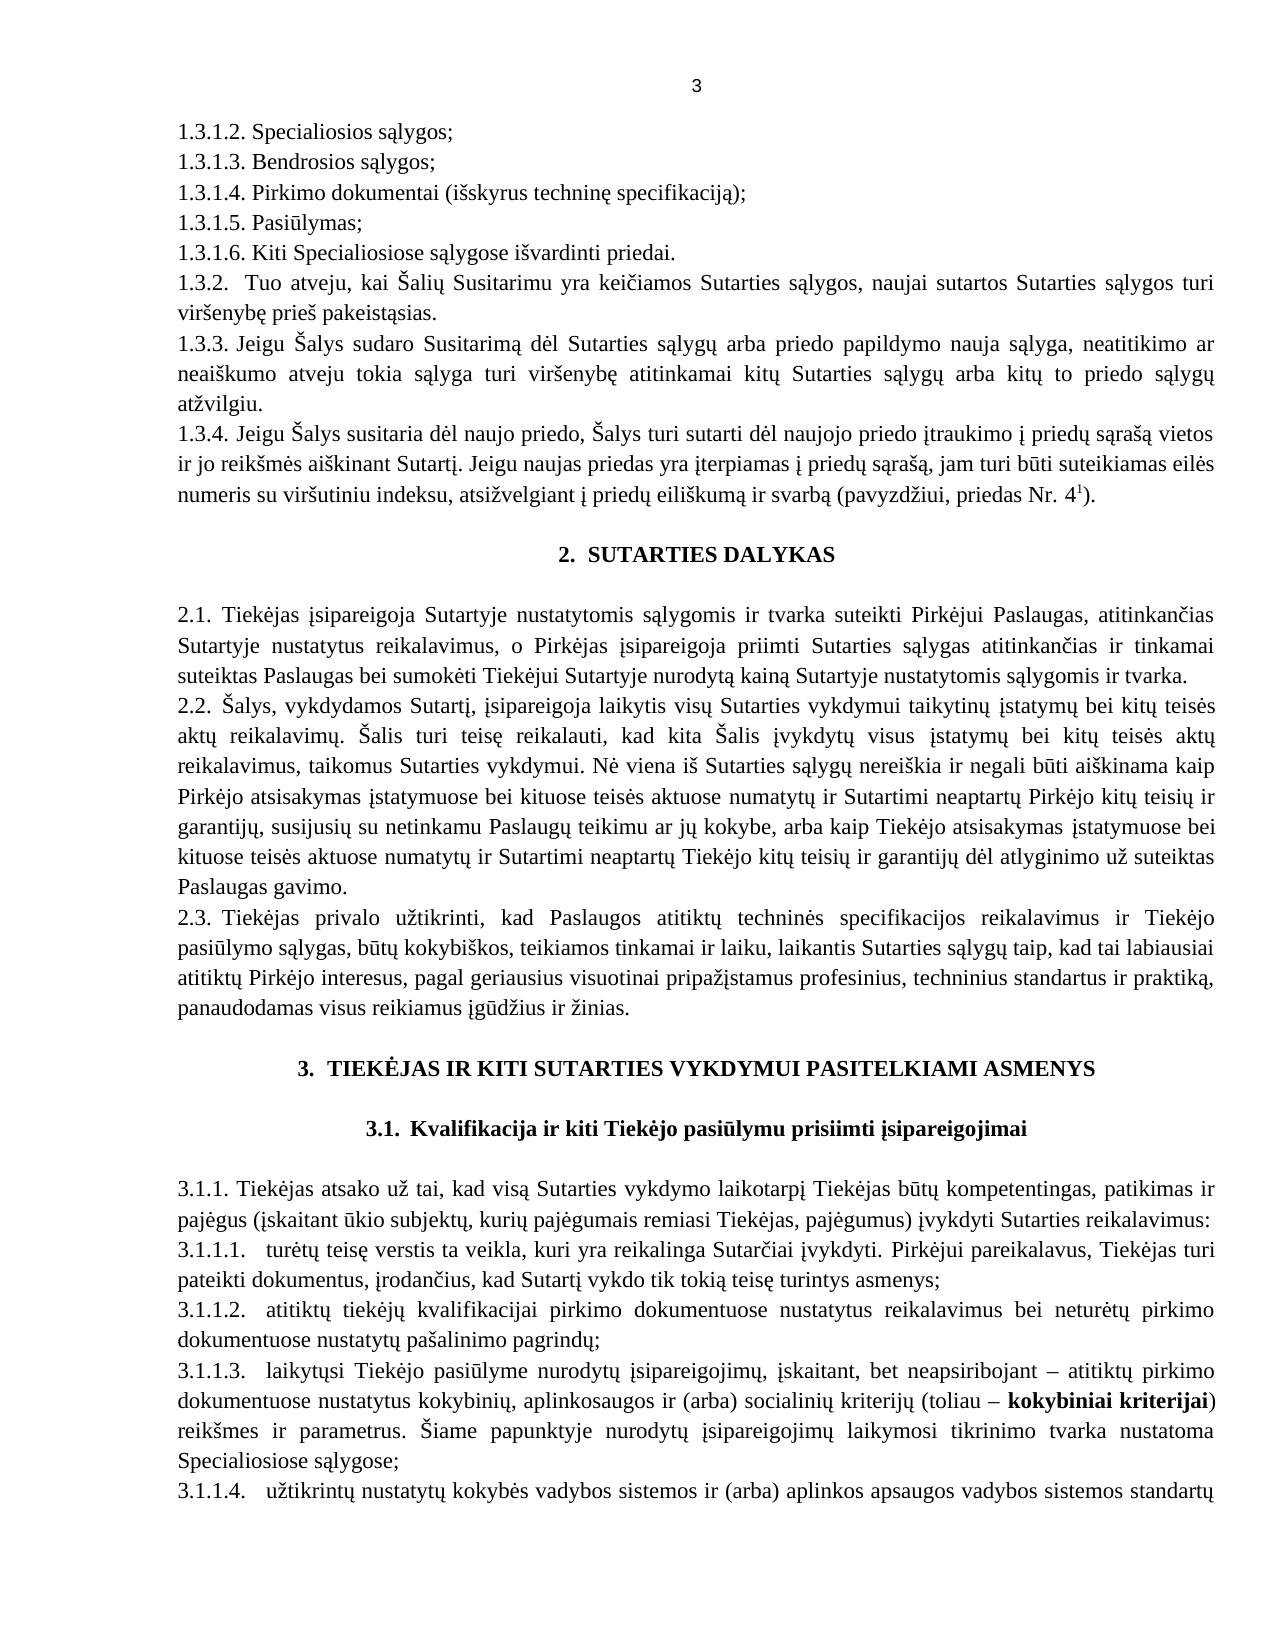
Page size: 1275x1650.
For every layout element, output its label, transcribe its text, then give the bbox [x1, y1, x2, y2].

text 3.1.1. Tiekėjas atsako už tai, kad visą Sutarties vykdymo laikotarpį Tiekėjas būtų kompetentingas, patikimas ir pajėgus (įskaitant ūkio subjektų, kurių pajėgumais remiasi Tiekėjas, pajėgumus) įvykdyti Sutarties reikalavimus: [177, 1175, 1216, 1232]
text 1.3.1.4. Pirkimo dokumentai (išskyrus techninę specifikaciją); [177, 178, 1216, 205]
text 3. TIEKĖJAS ir kiti Sutarties vykdymui pasitelkiami asmenys [177, 1054, 1216, 1081]
text 1.3.1.3. Bendrosios sąlygos; [177, 148, 1216, 175]
text 2.2. Šalys, vykdydamos Sutartį, įsipareigoja laikytis visų Sutarties vykdymui taikytinų įstatymų bei kitų teisės aktų reikalavimų. Šalis turi teisę reikalauti, kad kita Šalis įvykdytų visus įstatymų bei kitų teisės aktų reikalavimus, taikomus Sutarties vykdymui. Nė viena iš Sutarties sąlygų nereiškia ir negali būti aiškinama kaip Pirkėjo atsisakymas įstatymuose bei kituose teisės aktuose numatytų ir Sutartimi neaptartų Pirkėjo kitų teisių ir garantijų, susijusių su netinkamu Paslaugų teikimu ar jų kokybe, arba kaip Tiekėjo atsisakymas įstatymuose bei kituose teisės aktuose numatytų ir Sutartimi neaptartų Tiekėjo kitų teisių ir garantijų dėl atlyginimo už suteiktas Paslaugas gavimo. [177, 692, 1216, 900]
text 1.3.1.2. Specialiosios sąlygos; [177, 118, 1216, 144]
text 3.1.1.1. turėtų teisę verstis ta veikla, kuri yra reikalinga Sutarčiai įvykdyti. Pirkėjui pareikalavus, Tiekėjas turi pateikti dokumentus, įrodančius, kad Sutartį vykdo tik tokią teisę turintys asmenys; [177, 1236, 1216, 1292]
text 1.3.1.5. Pasiūlymas; [177, 209, 1216, 235]
text 3.1. Kvalifikacija ir kiti Tiekėjo pasiūlymu prisiimti įsipareigojimai [177, 1115, 1216, 1141]
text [177, 1477, 1216, 1504]
text 2. Sutarties dalykas [177, 541, 1216, 567]
text 1.3.2. Tuo atveju, kai Šalių Susitarimu yra keičiamos Sutarties sąlygos, naujai sutartos Sutarties sąlygos turi viršenybę prieš pakeistąsias. [177, 269, 1216, 326]
text 1.3.1.6. Kiti Specialiosiose sąlygose išvardinti priedai. [177, 239, 1216, 265]
text 1.3.3. Jeigu Šalys sudaro Susitarimą dėl Sutarties sąlygų arba priedo papildymo nauja sąlyga, neatitikimo ar neaiškumo atveju tokia sąlyga turi viršenybę atitinkamai kitų Sutarties sąlygų arba kitų to priedo sąlygų atžvilgiu. [177, 329, 1216, 416]
text 1.3.4. Jeigu Šalys susitaria dėl naujo priedo, Šalys turi sutarti dėl naujojo priedo įtraukimo į priedų sąrašą vietos ir jo reikšmės aiškinant Sutartį. Jeigu naujas priedas yra įterpiamas į priedų sąrašą, jam turi būti suteikiamas eilės numeris su viršutiniu indeksu, atsižvelgiant į priedų eiliškumą ir svarbą (pavyzdžiui, priedas Nr. 41). [177, 420, 1216, 507]
text 2.3. Tiekėjas privalo užtikrinti, kad Paslaugos atitiktų techninės specifikacijos reikalavimus ir Tiekėjo pasiūlymo sąlygas, būtų kokybiškos, teikiamos tinkamai ir laiku, laikantis Sutarties sąlygų taip, kad tai labiausiai atitiktų Pirkėjo interesus, pagal geriausius visuotinai pripažįstamus profesinius, techninius standartus ir praktiką, panaudodamas visus reikiamus įgūdžius ir žinias. [177, 903, 1216, 1021]
text 3.1.1.2. atitiktų tiekėjų kvalifikacijai pirkimo dokumentuose nustatytus reikalavimus bei neturėtų pirkimo dokumentuose nustatytų pašalinimo pagrindų; [177, 1296, 1216, 1353]
text 3.1.1.3. laikytųsi Tiekėjo pasiūlyme nurodytų įsipareigojimų, įskaitant, bet neapsiribojant – atitiktų pirkimo dokumentuose nustatytus kokybinių, aplinkosaugos ir (arba) socialinių kriterijų (toliau – kokybiniai kriterijai) reikšmes ir parametrus. Šiame papunktyje nurodytų įsipareigojimų laikymosi tikrinimo tvarka nustatoma Specialiosiose sąlygose; [177, 1357, 1216, 1474]
text 2.1. Tiekėjas įsipareigoja Sutartyje nustatytomis sąlygomis ir tvarka suteikti Pirkėjui Paslaugas, atitinkančias Sutartyje nustatytus reikalavimus, o Pirkėjas įsipareigoja priimti Sutarties sąlygas atitinkančias ir tinkamai suteiktas Paslaugas bei sumokėti Tiekėjui Sutartyje nurodytą kainą Sutartyje nustatytomis sąlygomis ir tvarka. [177, 601, 1216, 688]
